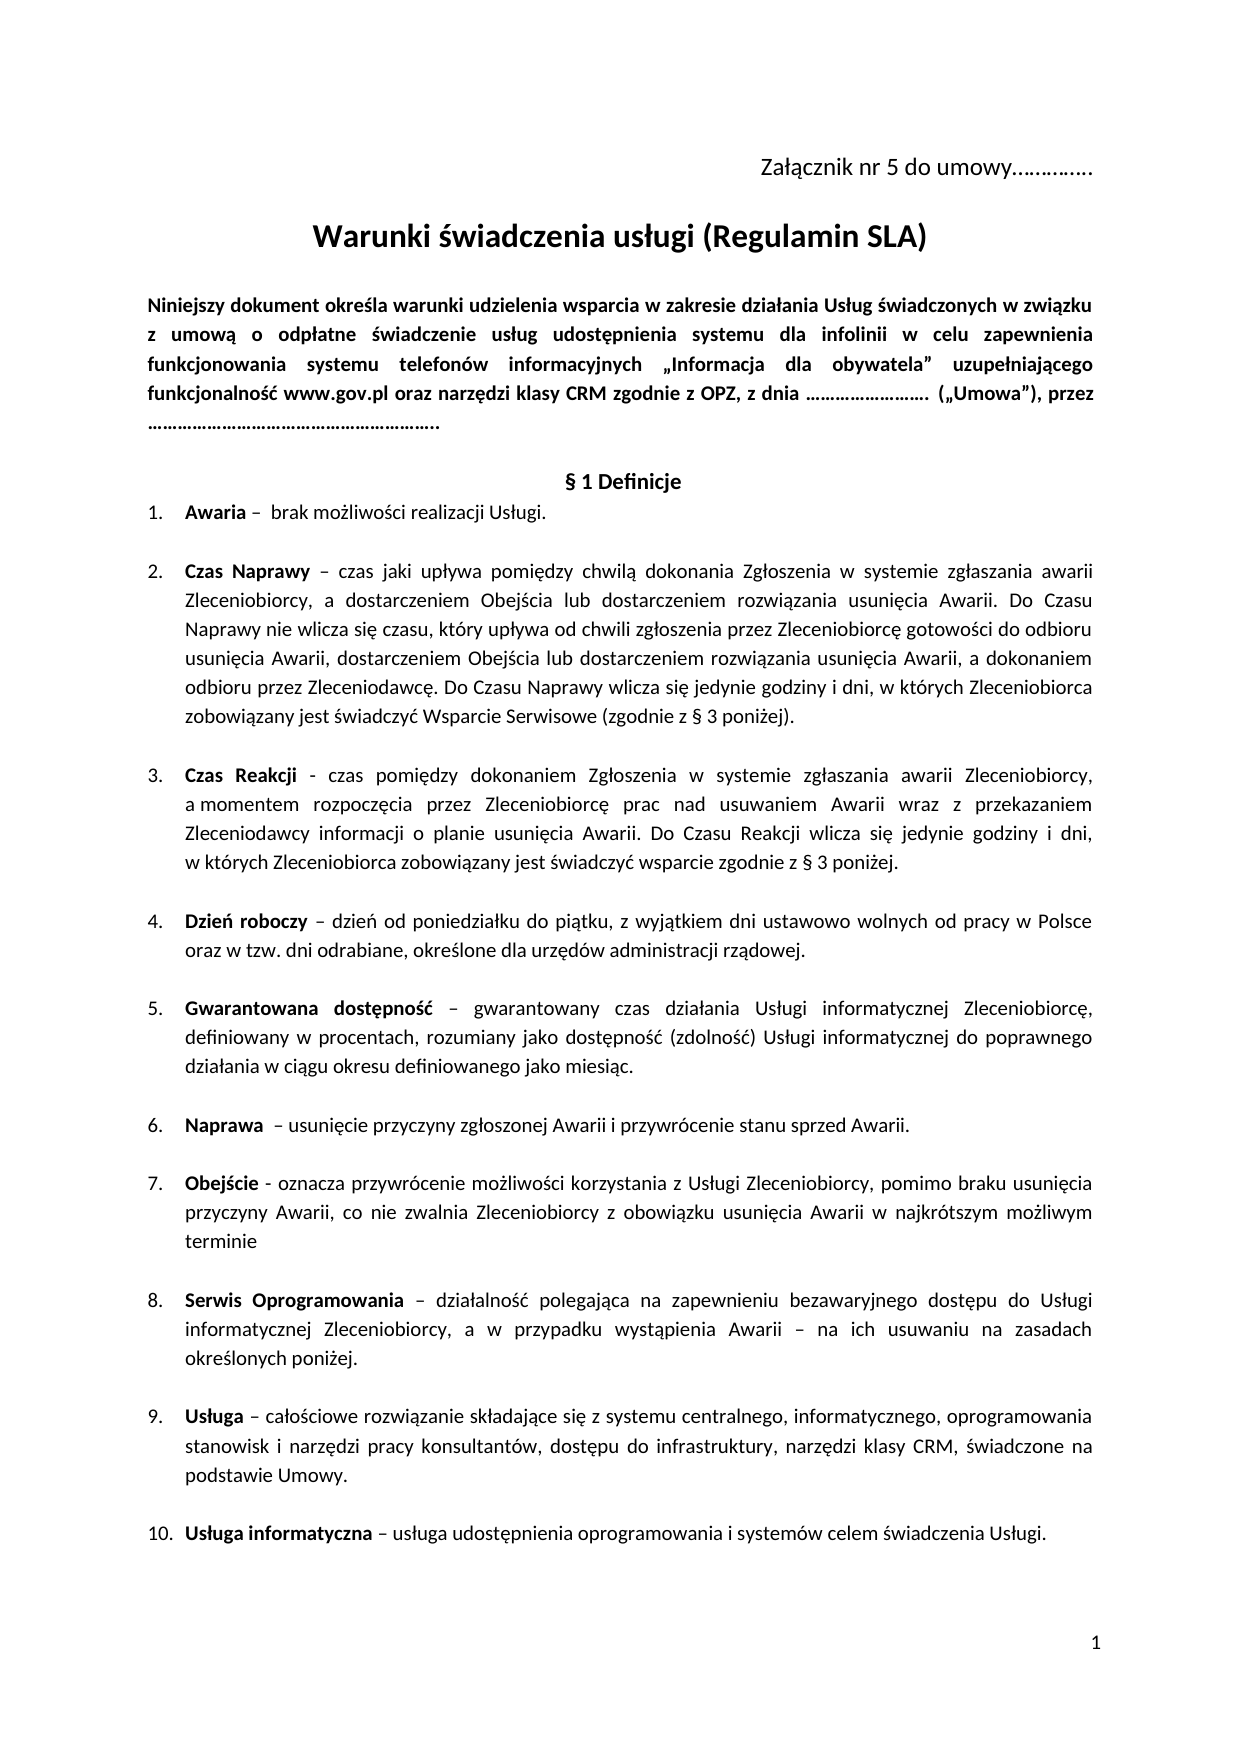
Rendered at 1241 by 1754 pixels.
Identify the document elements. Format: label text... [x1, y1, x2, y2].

subtitle § 1 Definicje [564, 467, 682, 495]
list Dzień roboczy – dzień od poniedziałku do piątku, z wyjątkiem dni ustawowo wolnych od pracy w Polsce oraz w tzw. dni odrabiane, określone dla urzędów administracji rządowej. [147, 908, 1094, 962]
list Usługa – całościowe rozwiązanie składające się z systemu centralnego, informatycznego, oprogramowania stanowisk i narzędzi pracy konsultantów, dostępu do infrastruktury, narzędzi klasy CRM, świadczone na podstawie Umowy. [147, 1404, 1094, 1487]
list Obejście - oznacza przywrócenie możliwości korzystania z Usługi Zleceniobiorcy, pomimo braku usunięcia przyczyny Awarii, co nie zwalnia Zleceniobiorcy z obowiązku usunięcia Awarii w najkrótszym możliwym terminie [147, 1170, 1094, 1254]
list Czas Reakcji - czas pomiędzy dokonaniem Zgłoszenia w systemie zgłaszania awarii Zleceniobiorcy, a momentem rozpoczęcia przez Zleceniobiorcę prac nad usuwaniem Awarii wraz z przekazaniem Zleceniodawcy informacji o planie usunięcia Awarii. Do Czasu Reakcji wlicza się jedynie godziny i dni, w których Zleceniobiorca zobowiązany jest świadczyć wsparcie zgodnie z § 3 poniżej. [147, 762, 1094, 875]
subtitle Warunki świadczenia usługi (Regulamin SLA) [147, 215, 1093, 256]
list Czas Naprawy – czas jaki upływa pomiędzy chwilą dokonania Zgłoszenia w systemie zgłaszania awarii Zleceniobiorcy, a dostarczeniem Obejścia lub dostarczeniem rozwiązania usunięcia Awarii. Do Czasu Naprawy nie wlicza się czasu, który upływa od chwili zgłoszenia przez Zleceniobiorcę gotowości do odbioru usunięcia Awarii, dostarczeniem Obejścia lub dostarczeniem rozwiązania usunięcia Awarii, a dokonaniem odbioru przez Zleceniodawcę. Do Czasu Naprawy wlicza się jedynie godziny i dni, w których Zleceniobiorca zobowiązany jest świadczyć Wsparcie Serwisowe (zgodnie z § 3 poniżej). [147, 558, 1094, 729]
list Gwarantowana dostępność – gwarantowany czas działania Usługi informatycznej Zleceniobiorcę, definiowany w procentach, rozumiany jako dostępność (zdolność) Usługi informatycznej do poprawnego działania w ciągu okresu definiowanego jako miesiąc. [147, 995, 1094, 1079]
text Niniejszy dokument określa warunki udzielenia wsparcia w zakresie działania Usług świadczonych w związku z umową o odpłatne świadczenie usług udostępnienia systemu dla infolinii w celu zapewnienia funkcjonowania systemu telefonów informacyjnych „Informacja dla obywatela” uzupełniającego funkcjonalność www.gov.pl oraz narzędzi klasy CRM zgodnie z OPZ, z dnia ……………………. („Umowa”), przez ………………………………………………….. [147, 292, 1094, 434]
text Załącznik nr 5 do umowy………….. [147, 151, 1094, 182]
list Naprawa – usunięcie przyczyny zgłoszonej Awarii i przywrócenie stanu sprzed Awarii. [147, 1112, 1094, 1137]
list Awaria – brak możliwości realizacji Usługi. [147, 499, 1094, 525]
list Usługa informatyczna – usługa udostępnienia oprogramowania i systemów celem świadczenia Usługi. [147, 1520, 1094, 1546]
list Serwis Oprogramowania – działalność polegająca na zapewnieniu bezawaryjnego dostępu do Usługi informatycznej Zleceniobiorcy, a w przypadku wystąpienia Awarii – na ich usuwaniu na zasadach określonych poniżej. [147, 1287, 1094, 1371]
